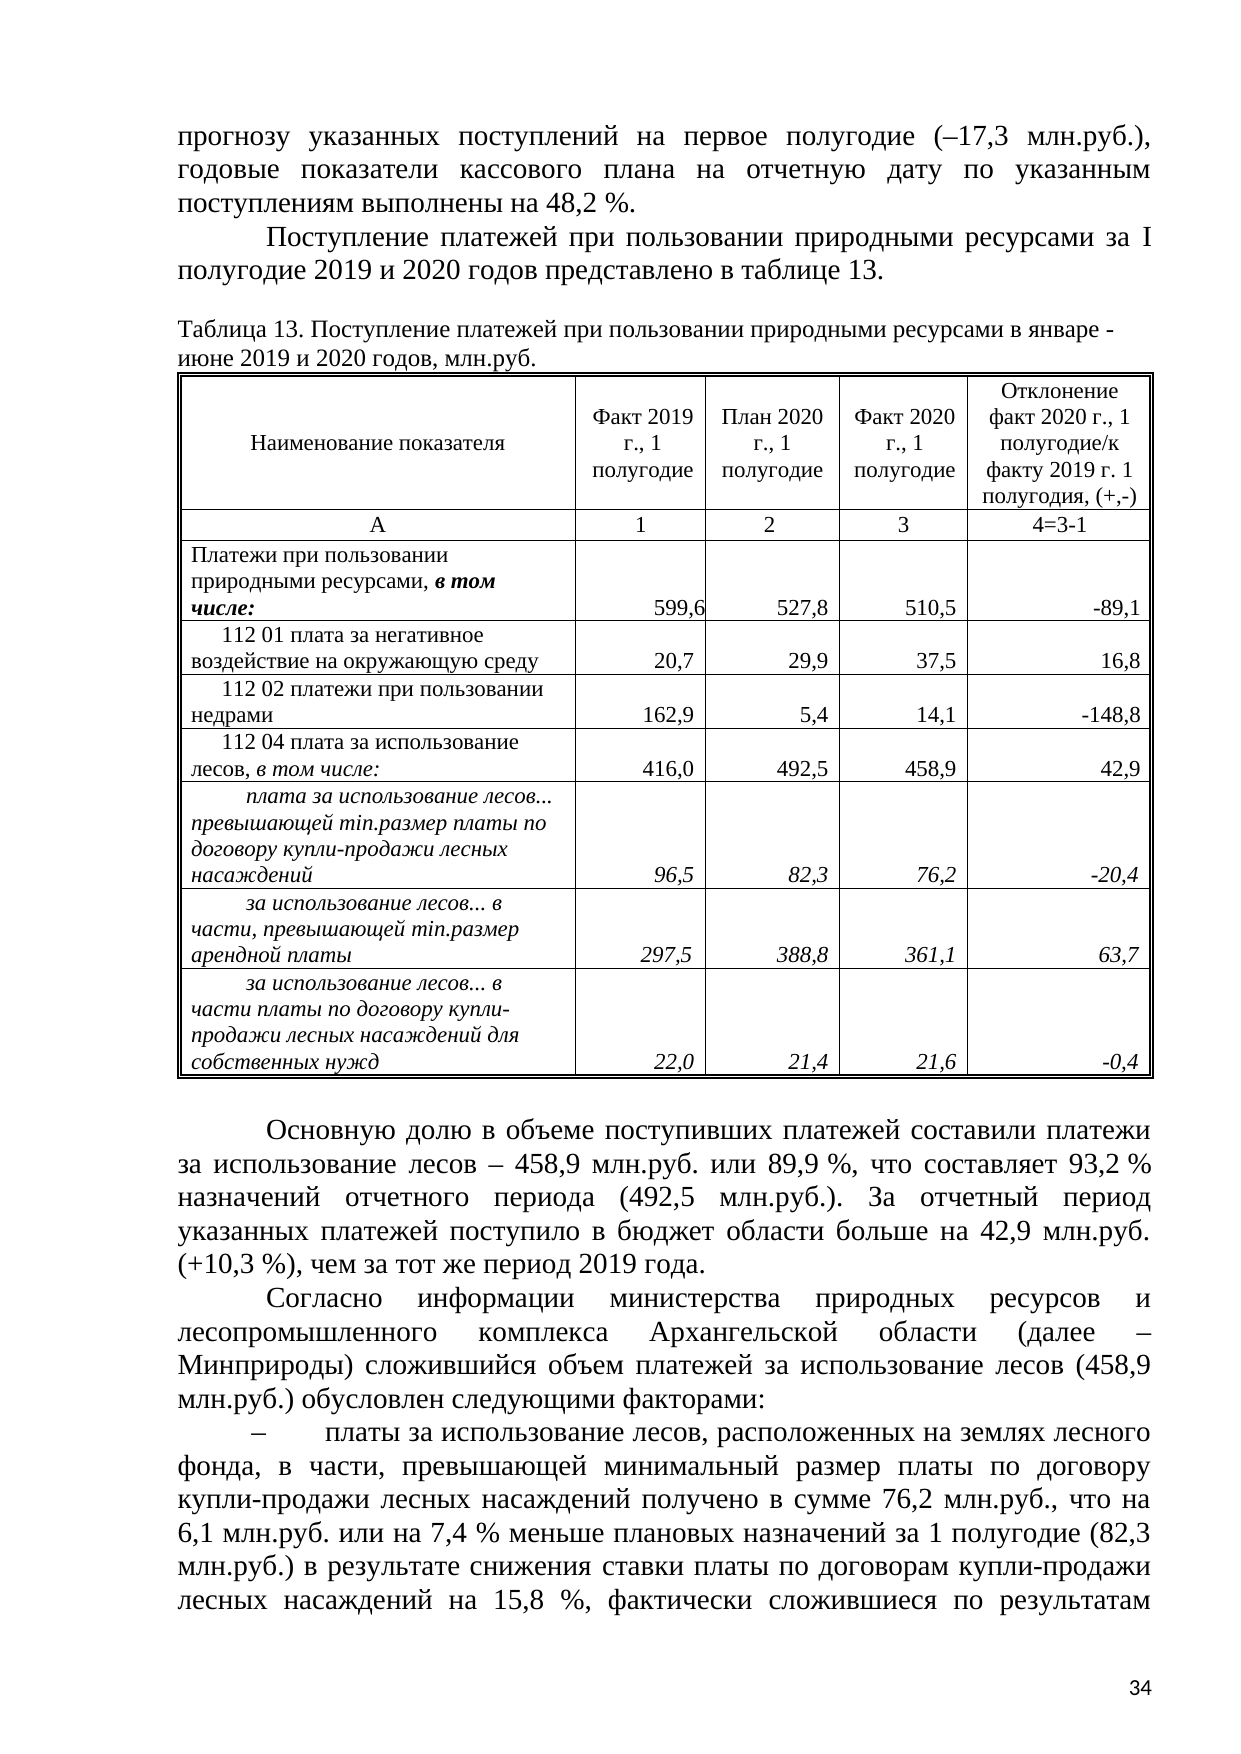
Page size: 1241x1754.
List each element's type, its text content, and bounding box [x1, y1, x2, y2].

table_cell 1 [576, 510, 705, 540]
table_cell 5,4 [706, 675, 839, 727]
table_cell 76,2 [840, 782, 967, 888]
table_header Факт 2020 г., 1 полугодие [840, 377, 967, 508]
table_header Отклонение факт 2020 г., 1 полугодие/к факту 2019 г. 1 полугодия, (+,-) [968, 377, 1149, 508]
table_cell 96,5 [576, 782, 705, 888]
table_cell -148,8 [968, 675, 1149, 727]
table_cell 112 02 платежи при пользовании недрами [182, 675, 575, 727]
table_cell 388,8 [706, 889, 839, 968]
table_cell 21,4 [706, 969, 839, 1074]
text Таблица 13. Поступление платежей при пользовании природными ресурсами в январе - июне 2019 и 2020 годов, млн.руб. [177, 314, 1152, 372]
text Согласно информации министерства природных ресурсов и лесопромышленного комплекса Архангельской области (далее – Минприроды) сложившийся объем платежей за использование лесов (458,9 млн.руб.) обусловлен следующими факторами: [177, 1280, 1152, 1414]
table_cell за использование лесов... в части, превышающей min.размер арендной платы [182, 889, 575, 968]
table_cell 4=3-1 [968, 510, 1149, 540]
table_cell 16,8 [968, 621, 1149, 674]
table_cell 14,1 [840, 675, 967, 727]
table_cell 527,8 [706, 541, 839, 620]
table_cell 22,0 [576, 969, 705, 1074]
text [177, 1414, 1152, 1616]
table_cell 63,7 [968, 889, 1149, 968]
table_cell -20,4 [968, 782, 1149, 888]
table_cell 510,5 [840, 541, 967, 620]
table_cell 416,0 [576, 729, 705, 781]
table_cell 112 04 плата за использование лесов, в том числе: [182, 729, 575, 781]
table_cell -89,1 [968, 541, 1149, 620]
table_cell 3 [840, 510, 967, 540]
text Поступление платежей при пользовании природными ресурсами за I полугодие 2019 и 2020 годов представлено в таблице 13. [177, 219, 1152, 286]
table_cell 21,6 [840, 969, 967, 1074]
table_cell 37,5 [840, 621, 967, 674]
table_header План 2020 г., 1 полугодие [706, 377, 839, 508]
table_cell 29,9 [706, 621, 839, 674]
table_cell 361,1 [840, 889, 967, 968]
table_cell 297,5 [576, 889, 705, 968]
table_cell 599,6 [576, 541, 705, 620]
table_cell 162,9 [576, 675, 705, 727]
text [177, 118, 1152, 219]
table_header Наименование показателя [182, 377, 575, 508]
table_cell 42,9 [968, 729, 1149, 781]
table_cell 2 [706, 510, 839, 540]
table_header Факт 2019 г., 1 полугодие [576, 377, 705, 508]
table_cell за использование лесов... в части платы по договору купли-продажи лесных насаждений для собственных нужд [182, 969, 575, 1074]
table_cell 112 01 плата за негативное воздействие на окружающую среду [182, 621, 575, 674]
table_cell -0,4 [968, 969, 1149, 1074]
table_cell А [182, 510, 575, 540]
text Основную долю в объеме поступивших платежей составили платежи за использование лесов – 458,9 млн.руб. или 89,9 %, что составляет 93,2 % назначений отчетного периода (492,5 млн.руб.). За отчетный период указанных платежей поступило в бюджет области больше на 42,9 млн.руб. (+10,3 %), чем за тот же период 2019 года. [177, 1112, 1152, 1280]
table_cell 458,9 [840, 729, 967, 781]
table_cell 82,3 [706, 782, 839, 888]
table_cell плата за использование лесов... превышающей min.размер платы по договору купли-продажи лесных насаждений [182, 782, 575, 888]
table_cell Платежи при пользовании природными ресурсами, в том числе: [182, 541, 575, 620]
table_cell 492,5 [706, 729, 839, 781]
table_cell 20,7 [576, 621, 705, 674]
